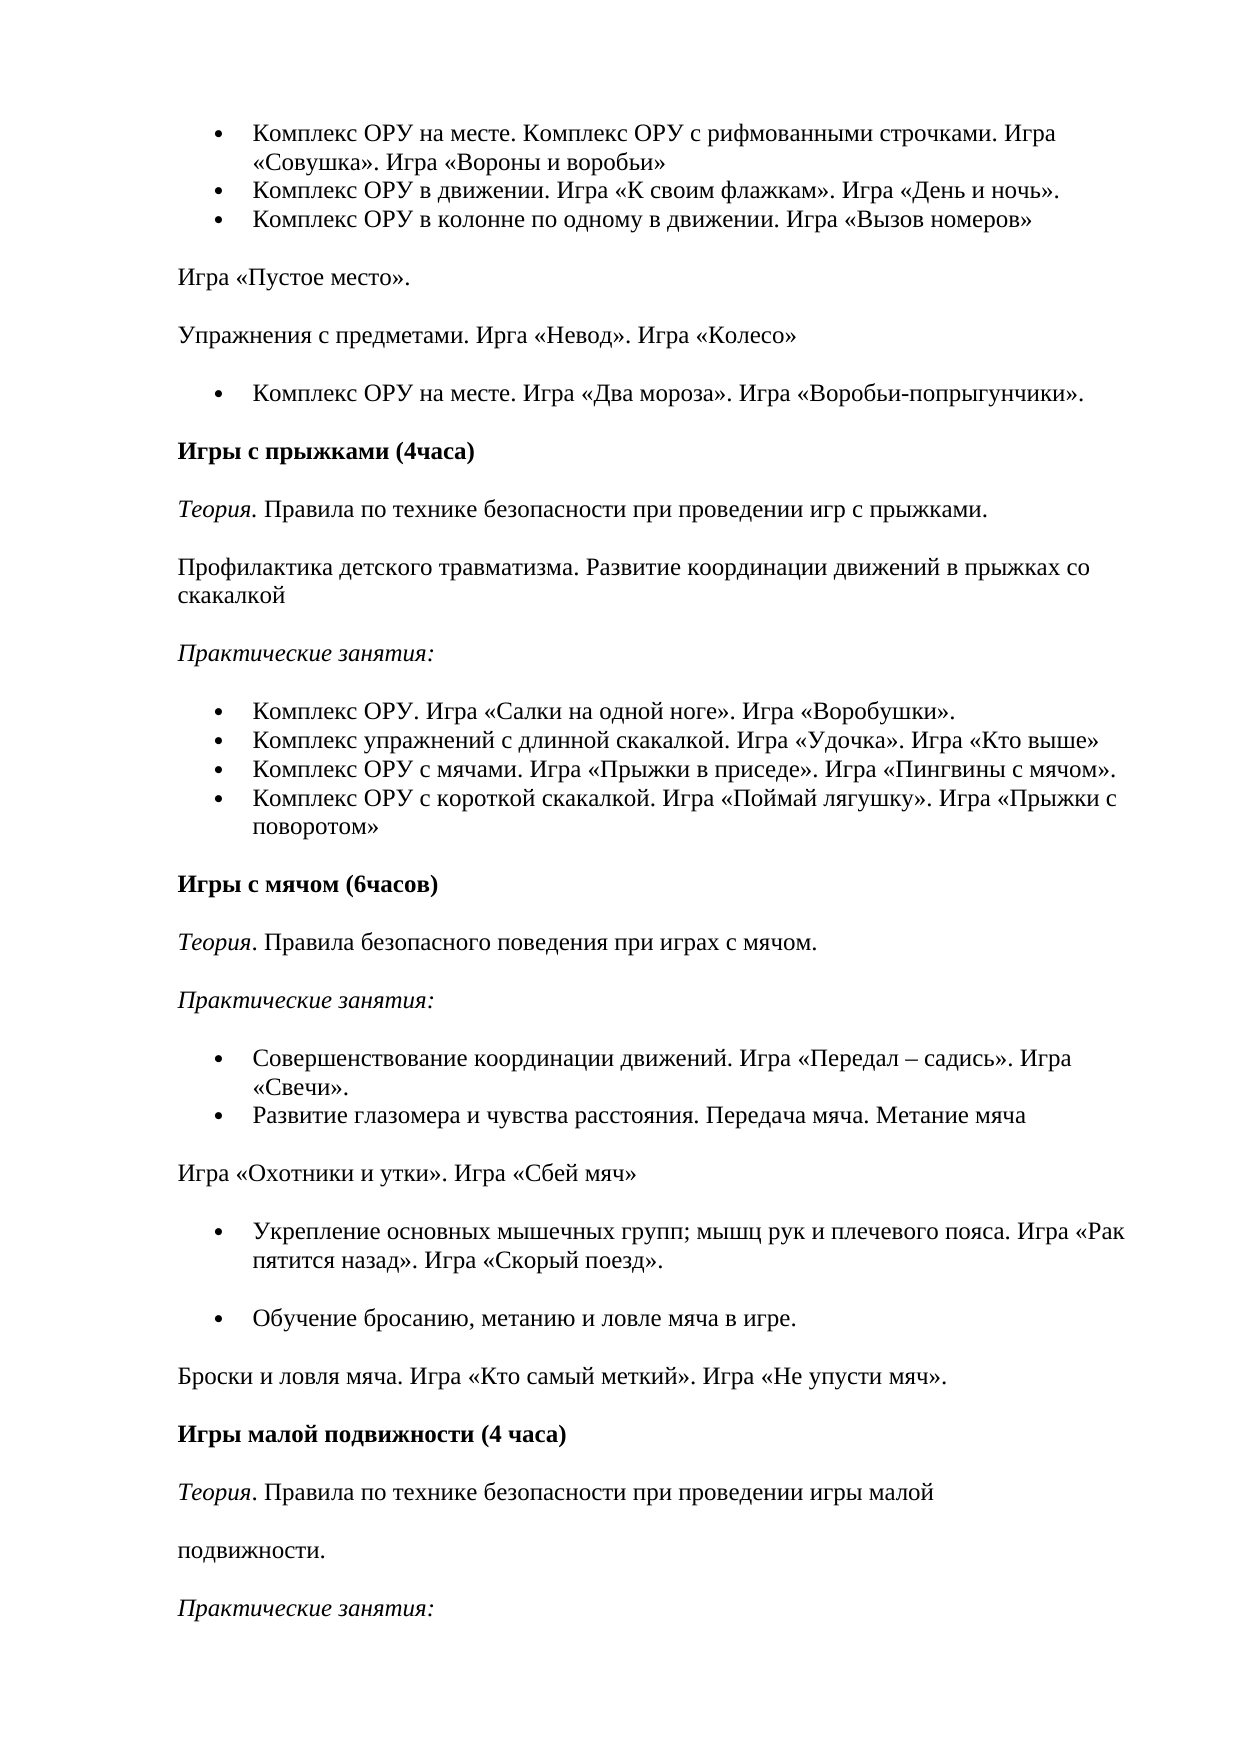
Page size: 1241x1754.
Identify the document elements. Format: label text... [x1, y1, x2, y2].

text подвижности. [177, 1535, 1152, 1563]
list Комплекс ОРУ. Игра «Салки на одной ноге». Игра «Воробушки». [215, 696, 1152, 725]
text Броски и ловля мяча. Игра «Кто самый меткий». Игра «Не упусти мяч». [177, 1361, 1152, 1390]
list Комплекс ОРУ с короткой скакалкой. Игра «Поймай лягушку». Игра «Прыжки с поворотом» [215, 783, 1152, 840]
text Игры с прыжками (4часа) [177, 436, 1152, 465]
list Комплекс ОРУ в колонне по одному в движении. Игра «Вызов номеров» [215, 204, 1152, 233]
text Упражнения с предметами. Ирга «Невод». Игра «Колесо» [177, 320, 1152, 349]
text Теория. Правила по технике безопасности при проведении игры малой [177, 1477, 1152, 1506]
list Обучение бросанию, метанию и ловле мяча в игре. [215, 1303, 1152, 1332]
list Комплекс ОРУ в движении. Игра «К своим флажкам». Игра «День и ночь». [215, 176, 1152, 204]
text Практические занятия: [177, 985, 1152, 1014]
list Укрепление основных мышечных групп; мышц рук и плечевого пояса. Игра «Рак пятится назад». Игра «Скорый поезд». [215, 1216, 1152, 1274]
list Комплекс ОРУ на месте. Комплекс ОРУ с рифмованными строчками. Игра «Совушка». Игра «Вороны и воробьи» [215, 118, 1152, 176]
text Теория. Правила безопасного поведения при играх с мячом. [177, 927, 1152, 956]
text Практические занятия: [177, 638, 1152, 667]
list Комплекс ОРУ с мячами. Игра «Прыжки в приседе». Игра «Пингвины с мячом». [215, 754, 1152, 783]
list Комплекс упражнений с длинной скакалкой. Игра «Удочка». Игра «Кто выше» [215, 725, 1152, 754]
text Профилактика детского травматизма. Развитие координации движений в прыжках со скакалкой [177, 552, 1152, 609]
list Совершенствование координации движений. Игра «Передал – садись». Игра «Свечи». [215, 1043, 1152, 1101]
text Теория. Правила по технике безопасности при проведении игр с прыжками. [177, 494, 1152, 523]
text Игра «Охотники и утки». Игра «Сбей мяч» [177, 1158, 1152, 1187]
text Практические занятия: [177, 1593, 1152, 1621]
text Игра «Пустое место». [177, 262, 1152, 291]
list Развитие глазомера и чувства расстояния. Передача мяча. Метание мяча [215, 1101, 1152, 1129]
text Игры с мячом (6часов) [177, 869, 1152, 898]
list Комплекс ОРУ на месте. Игра «Два мороза». Игра «Воробьи-попрыгунчики». [215, 378, 1152, 407]
text Игры малой подвижности (4 часа) [177, 1419, 1152, 1448]
